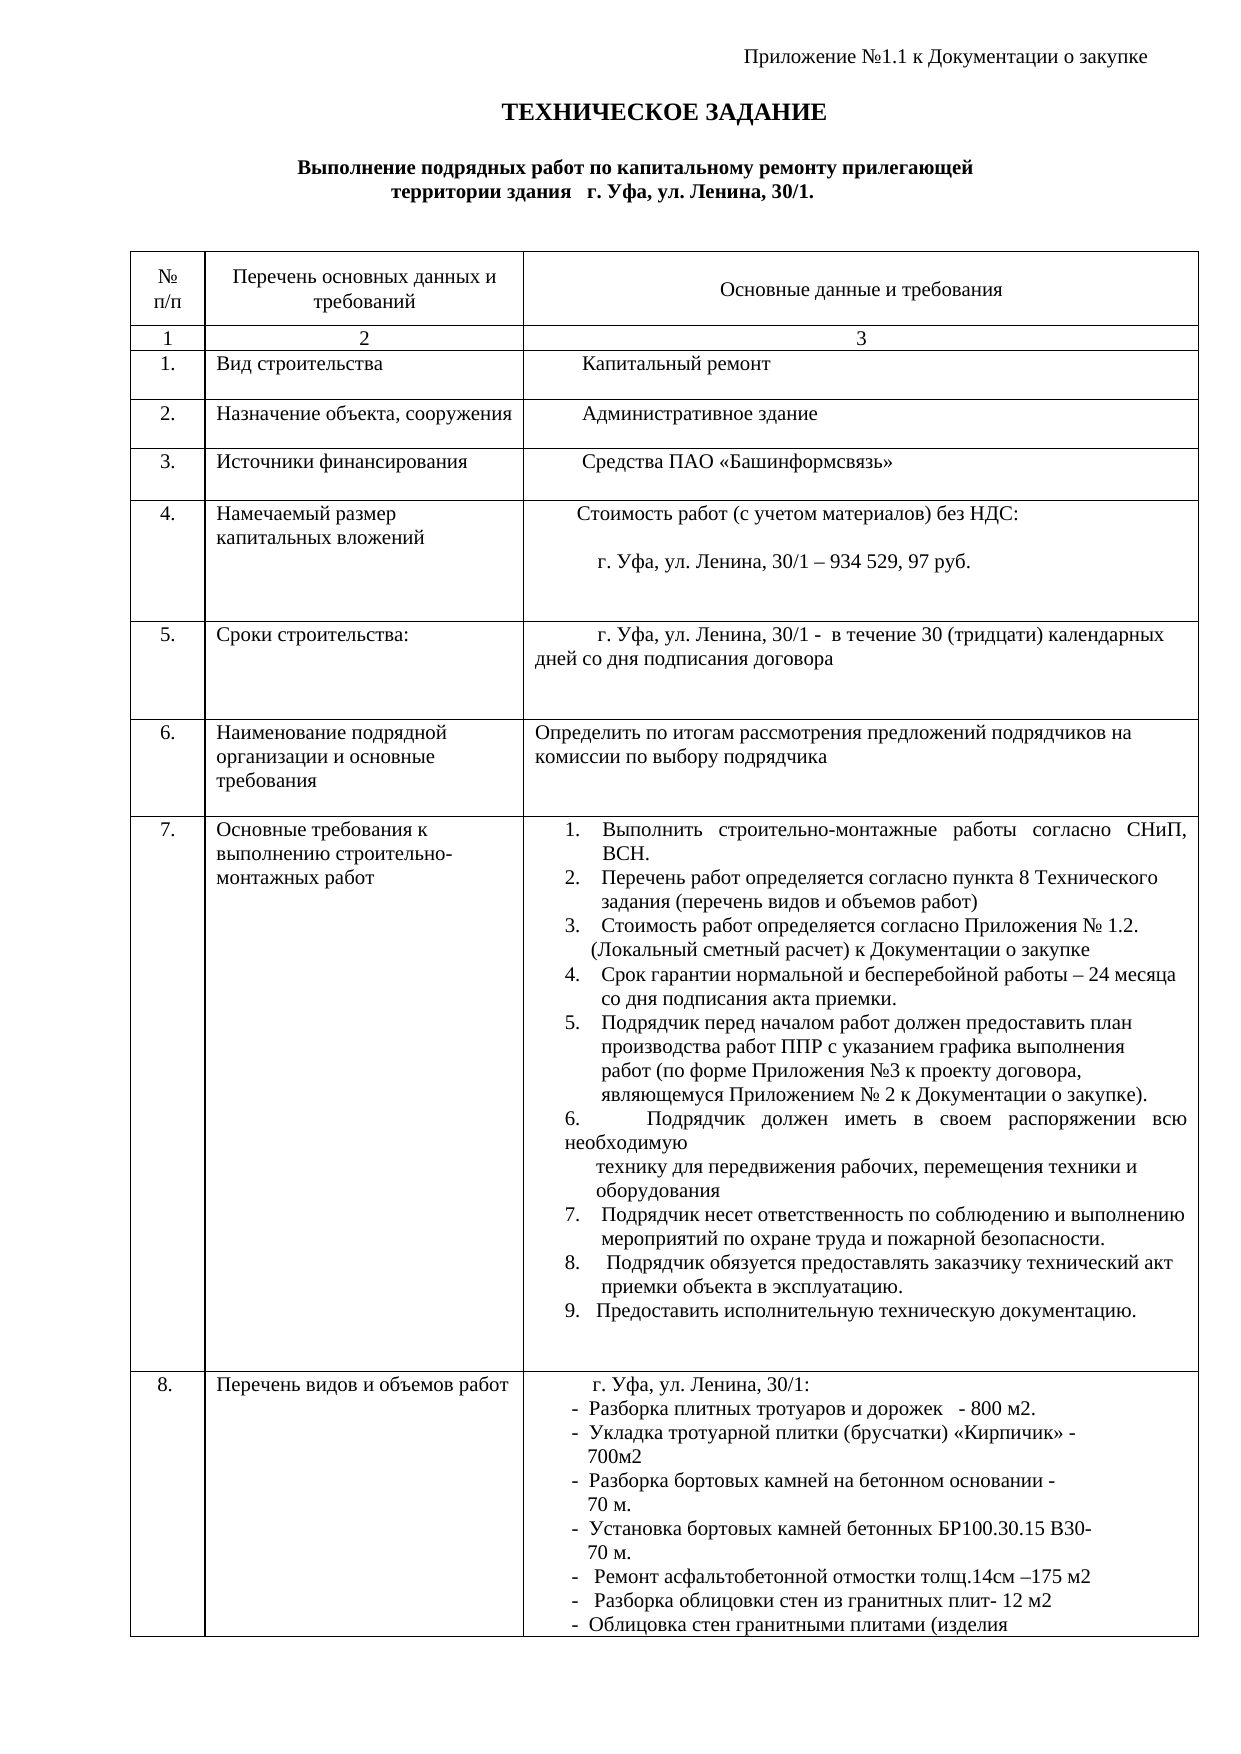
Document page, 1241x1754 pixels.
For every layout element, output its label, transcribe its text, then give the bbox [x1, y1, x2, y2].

table_cell Стоимость работ (с учетом материалов) без НДС: г. Уфа, ул. Ленина, 30/1 – 934 529, 97 руб. [524, 501, 1198, 621]
table_cell 3. [131, 449, 204, 500]
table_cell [524, 1372, 1198, 1636]
table_cell Капитальный ремонт [524, 351, 1198, 399]
table_cell Назначение объекта, сооружения [206, 400, 523, 448]
table_cell 8. [131, 1372, 204, 1636]
table_cell 2. [131, 400, 204, 448]
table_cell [206, 1372, 523, 1636]
table_cell Определить по итогам рассмотрения предложений подрядчиков на комиссии по выбору подрядчика [524, 720, 1198, 816]
table_cell 1 [131, 326, 204, 350]
table_cell 1. [131, 351, 204, 399]
table_cell 5. [131, 622, 204, 719]
table_cell Основные требования к выполнению строительно-монтажных работ [206, 817, 523, 1371]
text территории здания г. Уфа, ул. Ленина, 30/1. [177, 179, 1152, 203]
table_cell Средства ПАО «Башинформсвязь» [524, 449, 1198, 500]
table_header Основные данные и требования [524, 252, 1198, 325]
table_header № п/п [131, 252, 204, 325]
table_cell 7. [131, 817, 204, 1371]
table_cell Административное здание [524, 400, 1198, 448]
table_cell Источники финансирования [206, 449, 523, 500]
table_cell 2 [206, 326, 523, 350]
table_cell г. Уфа, ул. Ленина, 30/1 - в течение 30 (тридцати) календарных дней со дня подписания договора [524, 622, 1198, 719]
text ТЕХНИЧЕСКОЕ ЗАДАНИЕ [177, 97, 1152, 126]
table_header Перечень основных данных и требований [206, 252, 523, 325]
table_cell Наименование подрядной организации и основные требования [206, 720, 523, 816]
table_cell Вид строительства [206, 351, 523, 399]
table_cell Сроки строительства: [206, 622, 523, 719]
table_cell 6. [131, 720, 204, 816]
text Выполнение подрядных работ по капитальному ремонту прилегающей [177, 155, 1152, 179]
table_cell Намечаемый размер капитальных вложений [206, 501, 523, 621]
table_cell Выполнить строительно-монтажные работы согласно СНиП, ВСН. 2. Перечень работ определяется согласно пункта 8 Технического задания (перечень видов и объемов работ) 3. Стоимость работ определяется согласно Приложения № 1.2. (Локальный сметный расчет) к Документации о закупке 4. Срок гарантии нормальной и бесперебойной работы – 24 месяца со дня подписания акта приемки. 5. Подрядчик перед началом работ должен предоставить план производства работ ППР с указанием графика выполнения работ (по форме Приложения №3 к проекту договора, являющемуся Приложением № 2 к Документации о закупке). 6. Подрядчик должен иметь в своем распоряжении всю необходимую технику для передвижения рабочих, перемещения техники и оборудования 7. Подрядчик несет ответственность по соблюдению и выполнению мероприятий по охране труда и пожарной безопасности. 8. Подрядчик обязуется предоставлять заказчику технический акт приемки объекта в эксплуатацию. 9. Предоставить исполнительную техническую документацию. [524, 817, 1198, 1371]
text Приложение №1.1 к Документации о закупке [177, 44, 1152, 68]
table_cell 4. [131, 501, 204, 621]
table_cell 3 [524, 326, 1198, 350]
